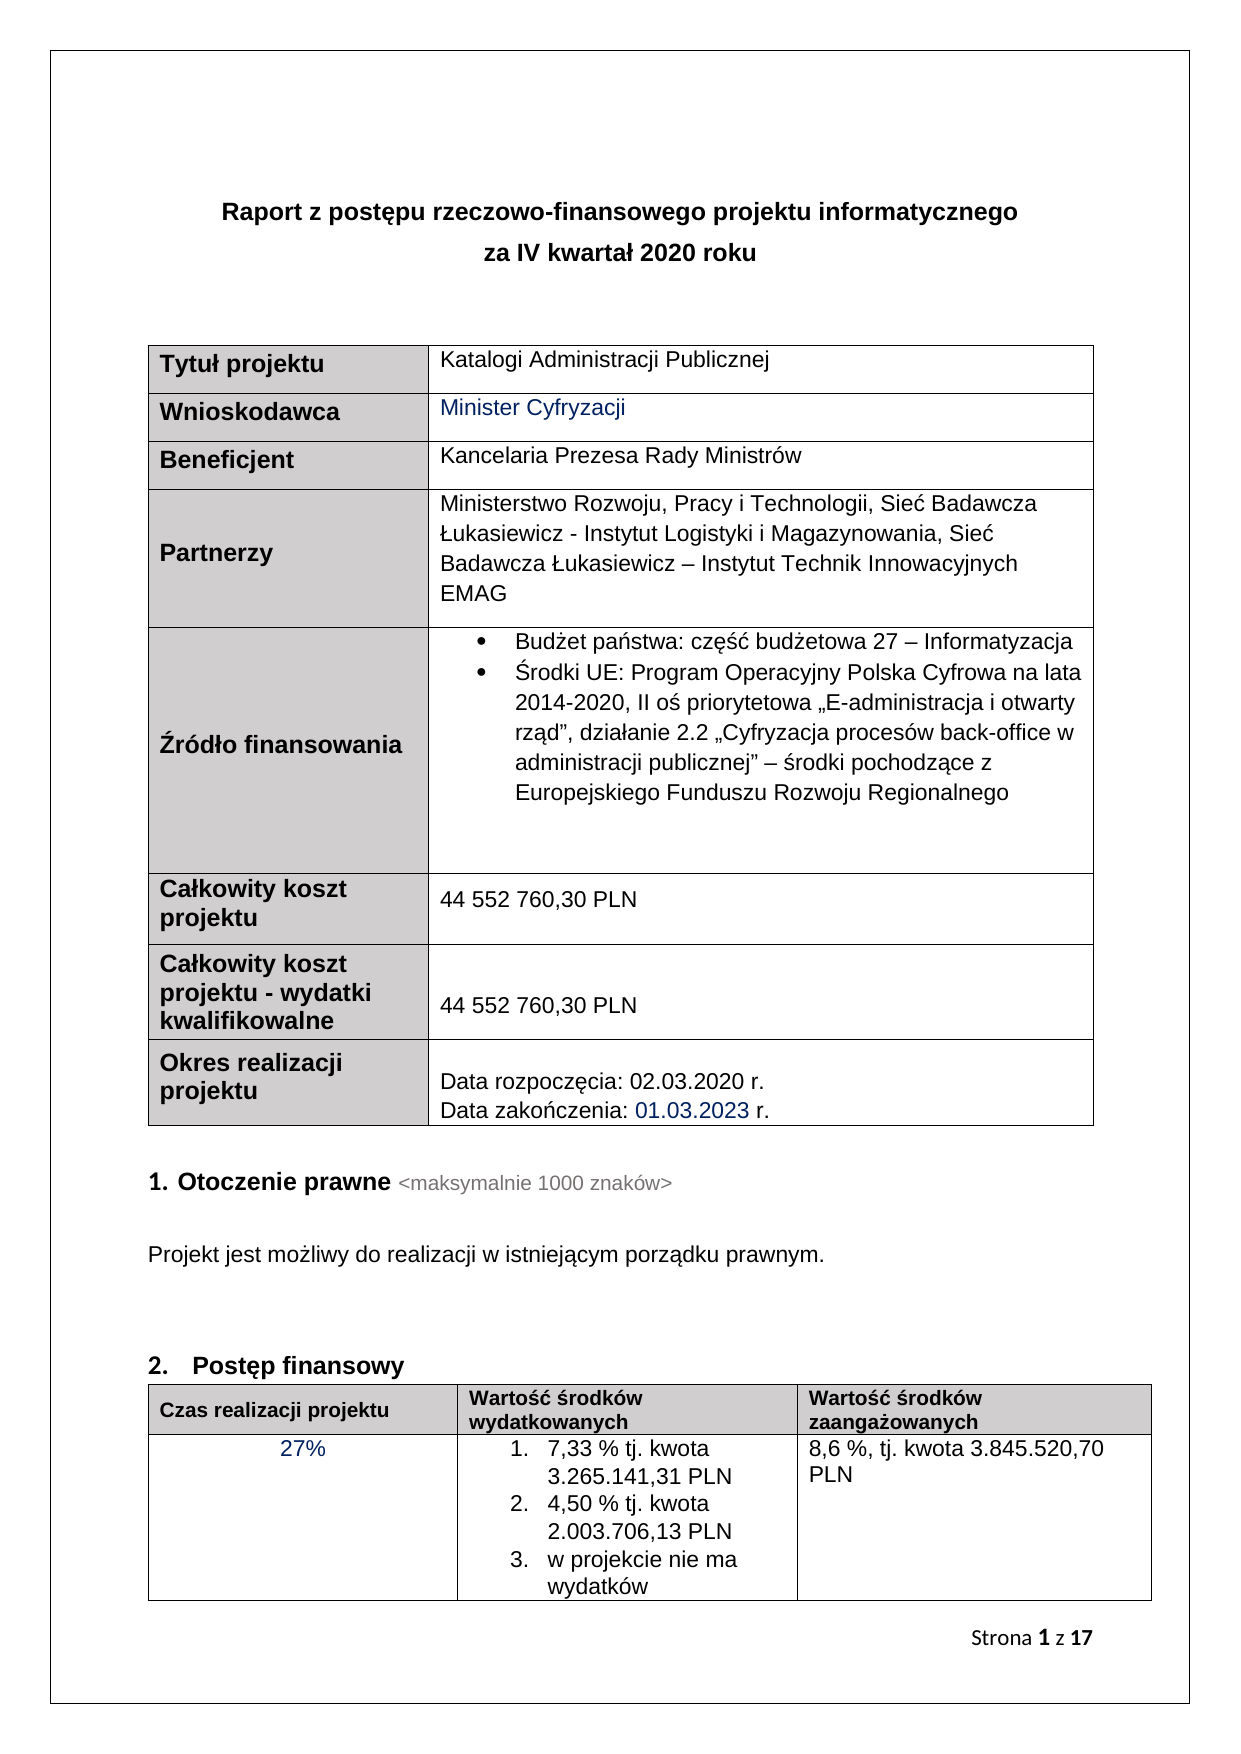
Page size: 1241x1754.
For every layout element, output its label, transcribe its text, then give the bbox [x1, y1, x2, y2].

table_cell Beneficjent [149, 442, 428, 489]
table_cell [458, 1435, 797, 1599]
table_header Wartość środków wydatkowanych [458, 1385, 797, 1434]
subtitle za IV kwartał 2020 roku [148, 238, 1093, 266]
subtitle Raport z postępu rzeczowo-finansowego projektu informatycznego [148, 196, 1093, 225]
table_cell 44 552 760,30 PLN [429, 874, 1093, 944]
text Projekt jest możliwy do realizacji w istniejącym porządku prawnym. [148, 1241, 1093, 1267]
table_cell Data rozpoczęcia: 02.03.2020 r. Data zakończenia: 01.03.2023 r. [429, 1040, 1093, 1125]
table_header Wartość środków zaangażowanych [798, 1385, 1151, 1434]
table_cell Źródło finansowania [149, 628, 428, 873]
table_cell Partnerzy [149, 490, 428, 627]
subtitle Postęp finansowy [148, 1348, 1093, 1381]
table_header Tytuł projektu [149, 346, 428, 393]
table_cell 44 552 760,30 PLN [429, 945, 1093, 1039]
table_cell 27% [149, 1435, 457, 1599]
subtitle Otoczenie prawne <maksymalnie 1000 znaków> [148, 1164, 1063, 1197]
table_cell Wnioskodawca [149, 394, 428, 441]
table_cell Kancelaria Prezesa Rady Ministrów [429, 442, 1093, 489]
table_cell Całkowity koszt projektu [149, 874, 428, 944]
table_header Katalogi Administracji Publicznej [429, 346, 1093, 393]
table_header Czas realizacji projektu [149, 1385, 457, 1434]
table_cell Całkowity koszt projektu - wydatki kwalifikowalne [149, 945, 428, 1039]
table_cell Ministerstwo Rozwoju, Pracy i Technologii, Sieć Badawcza Łukasiewicz - Instytut Logistyki i Magazynowania, Sieć Badawcza Łukasiewicz – Instytut Technik Innowacyjnych EMAG [429, 490, 1093, 627]
table_cell Budżet państwa: część budżetowa 27 – Informatyzacja Środki UE: Program Operacyjny Polska Cyfrowa na lata 2014-2020, II oś priorytetowa „E-administracja i otwarty rząd”, działanie 2.2 „Cyfryzacja procesów back-office w administracji publicznej” – środki pochodzące z Europejskiego Funduszu Rozwoju Regionalnego [429, 628, 1093, 873]
table_cell Okres realizacji projektu [149, 1040, 428, 1125]
table_cell Minister Cyfryzacji [429, 394, 1093, 441]
table_cell 8,6 %, tj. kwota 3.845.520,70 PLN [798, 1435, 1151, 1599]
